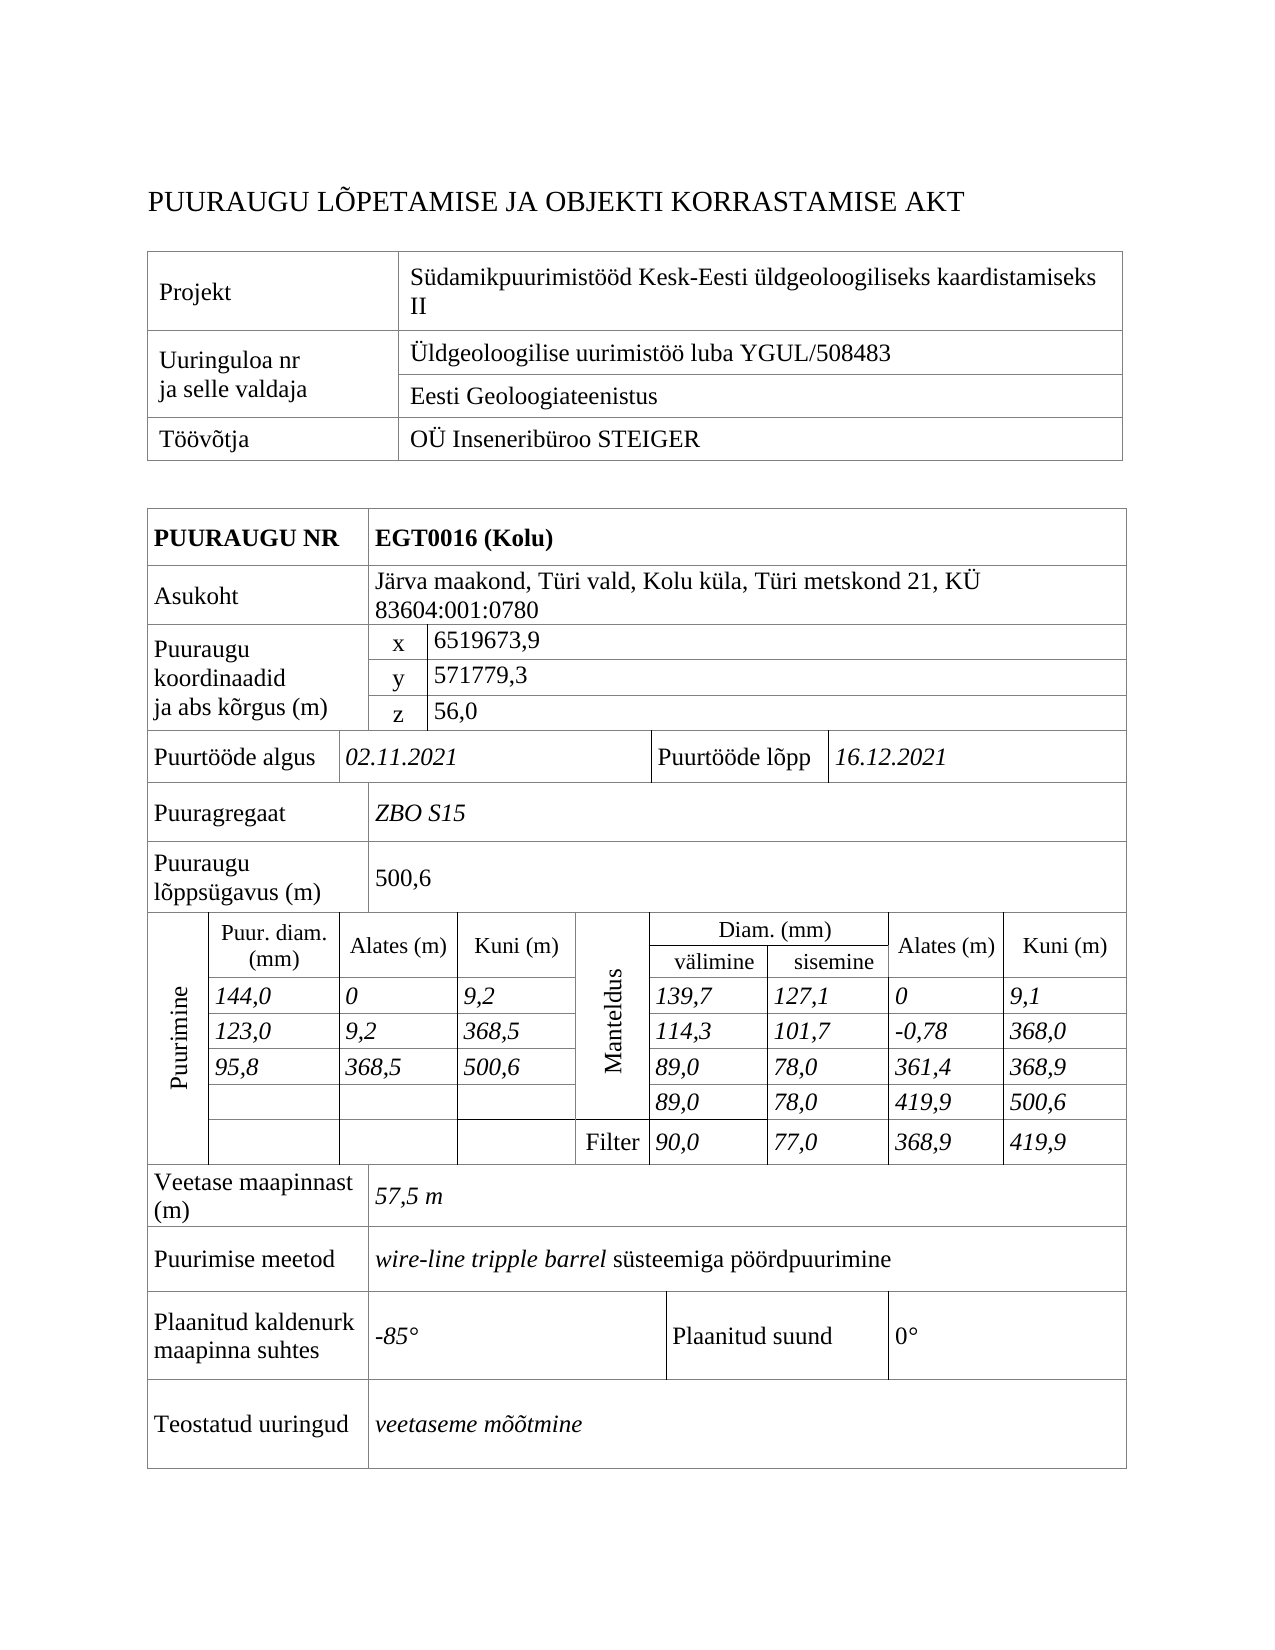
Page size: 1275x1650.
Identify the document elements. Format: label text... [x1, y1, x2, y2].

table_cell Puuraugu koordinaadid ja abs kõrgus (m) [148, 625, 368, 730]
table_cell [340, 1085, 457, 1119]
text PUURAUGU LÕPETAMISE JA OBJEKTI KORRASTAMISE AKT [148, 184, 1127, 217]
table_cell 419,9 [1004, 1120, 1126, 1163]
table_cell OÜ Inseneribüroo STEIGER [399, 418, 1122, 460]
table_cell Puur. diam. (mm) [209, 913, 339, 977]
table_cell Puuragregaat [148, 783, 368, 841]
table_cell 123,0 [209, 1014, 339, 1048]
table_cell välimine [650, 946, 767, 977]
table_cell Diam. (mm) [650, 913, 888, 945]
table_cell Alates (m) [340, 913, 457, 977]
table_cell Puurtööde lõpp [652, 731, 828, 782]
table_cell 500,6 [458, 1049, 575, 1083]
table_cell Üldgeoloogilise uurimistöö luba YGUL/508483 [399, 331, 1122, 373]
table_cell Uuringuloa nr ja selle valdaja [148, 331, 398, 417]
table_cell Järva maakond, Türi vald, Kolu küla, Türi metskond 21, KÜ 83604:001:0780 [369, 566, 1126, 624]
table_cell 56,0 [428, 696, 1126, 730]
table_cell 144,0 [209, 978, 339, 1013]
table_cell Puurimise meetod [148, 1227, 368, 1291]
table_header Projekt [148, 252, 398, 330]
table_cell Asukoht [148, 566, 368, 624]
table_cell Plaanitud suund [667, 1292, 888, 1379]
table_cell sisemine [768, 946, 888, 977]
table_cell Plaanitud kaldenurk maapinna suhtes [148, 1292, 368, 1379]
table_cell Kuni (m) [458, 913, 575, 977]
table_cell ZBO S15 [369, 783, 1126, 841]
table_cell -0,78 [889, 1014, 1003, 1048]
table_cell 101,7 [768, 1014, 888, 1048]
table_cell 368,9 [1004, 1049, 1126, 1083]
table_cell 6519673,9 [428, 625, 1126, 659]
table_cell 368,0 [1004, 1014, 1126, 1048]
table_cell 139,7 [650, 978, 767, 1013]
table_cell -85° [369, 1292, 666, 1379]
table_cell 78,0 [768, 1049, 888, 1083]
table_cell Puurimine [148, 913, 208, 1163]
table_header Südamikpuurimistööd Kesk-Eesti üldgeoloogiliseks kaardistamiseks II [399, 252, 1122, 330]
table_cell 368,5 [458, 1014, 575, 1048]
table_cell 57,5 m [369, 1165, 1126, 1226]
table_cell Teostatud uuringud [148, 1380, 368, 1468]
table_cell Eesti Geoloogiateenistus [399, 375, 1122, 417]
table_cell 368,9 [889, 1120, 1003, 1163]
table_header PUURAUGU NR [148, 509, 368, 565]
table_cell 0 [340, 978, 457, 1013]
table_cell [458, 1120, 575, 1163]
table_cell Veetase maapinnast (m) [148, 1165, 368, 1226]
table_cell z [369, 696, 427, 730]
table_cell 419,9 [889, 1085, 1003, 1119]
table_cell Töövõtja [148, 418, 398, 460]
table_cell x [369, 625, 427, 659]
table_cell [458, 1085, 575, 1119]
table_cell 0° [889, 1292, 1126, 1379]
table_cell 78,0 [768, 1085, 888, 1119]
table_cell 95,8 [209, 1049, 339, 1083]
table_cell 16.12.2021 [829, 731, 1126, 782]
table_cell 114,3 [650, 1014, 767, 1048]
table_cell 89,0 [650, 1049, 767, 1083]
table_cell 02.11.2021 [340, 731, 651, 782]
table_cell 127,1 [768, 978, 888, 1013]
table_cell Alates (m) [889, 913, 1003, 977]
table_cell wire-line tripple barrel süsteemiga pöördpuurimine [369, 1227, 1126, 1291]
table_header EGT0016 (Kolu) [369, 509, 1126, 565]
table_cell 500,6 [1004, 1085, 1126, 1119]
table_cell veetaseme mõõtmine [369, 1380, 1126, 1468]
table_cell 77,0 [768, 1120, 888, 1163]
table_cell 9,2 [458, 978, 575, 1013]
table_cell Manteldus [576, 913, 649, 1119]
table_cell 9,1 [1004, 978, 1126, 1013]
table_cell [209, 1085, 339, 1119]
table_cell 368,5 [340, 1049, 457, 1083]
table_cell 571779,3 [428, 660, 1126, 695]
table_cell Puuraugu lõppsügavus (m) [148, 842, 368, 912]
table_cell 90,0 [650, 1120, 767, 1163]
table_cell Filter [576, 1120, 649, 1163]
table_cell [340, 1120, 457, 1163]
table_cell 500,6 [369, 842, 1126, 912]
table_cell 361,4 [889, 1049, 1003, 1083]
table_cell [209, 1120, 339, 1163]
table_cell y [369, 660, 427, 695]
table_cell 0 [889, 978, 1003, 1013]
table_cell Puurtööde algus [148, 731, 339, 782]
table_cell Kuni (m) [1004, 913, 1126, 977]
table_cell 89,0 [650, 1085, 767, 1119]
table_cell 9,2 [340, 1014, 457, 1048]
